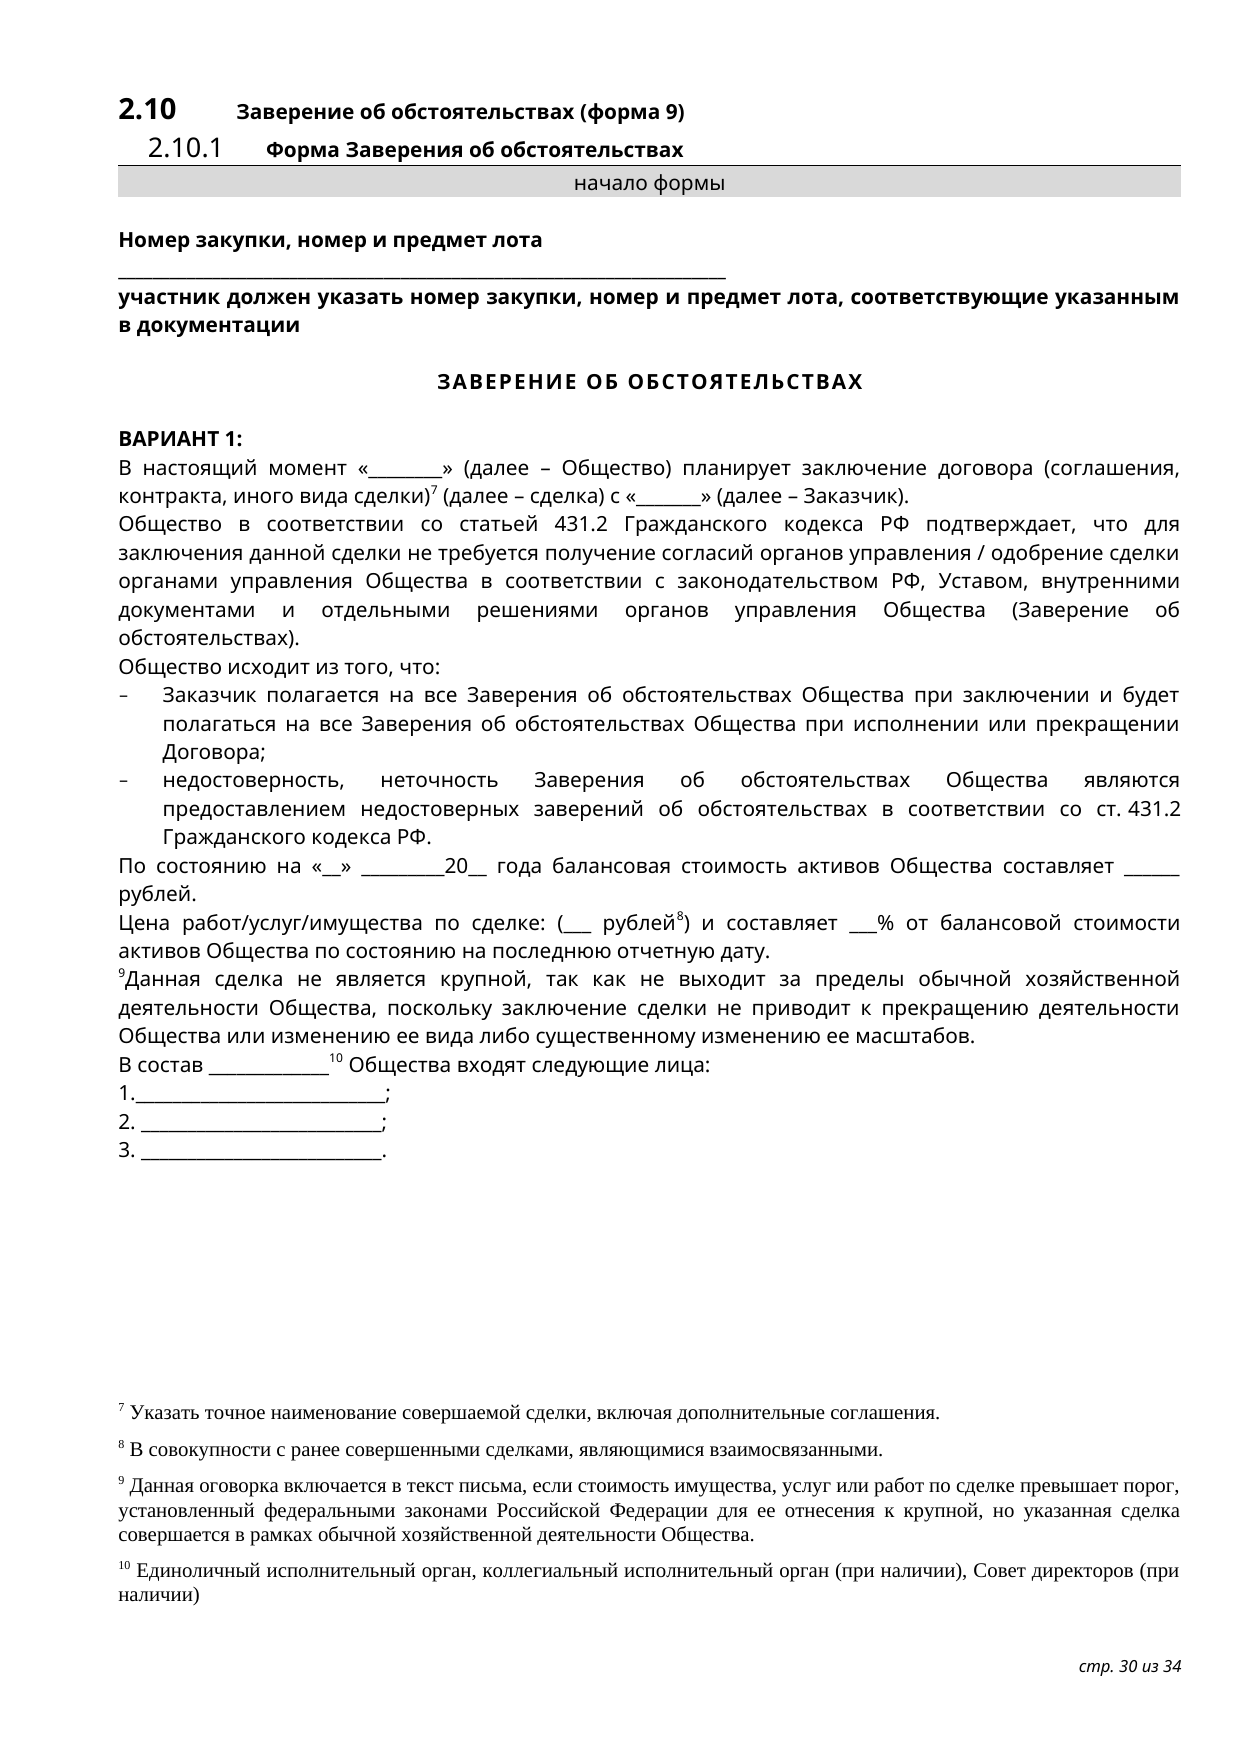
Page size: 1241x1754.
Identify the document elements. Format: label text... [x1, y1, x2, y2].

text Данная сделка не является крупной, так как не выходит за пределы обычной хозяйственной деятельности Общества, поскольку заключение сделки не приводит к прекращению деятельности Общества или изменению ее вида либо существенному изменению ее масштабов. [118, 964, 1181, 1050]
text ВАРИАНТ 1: [118, 424, 1181, 453]
text Номер закупки, номер и предмет лота [118, 225, 1181, 254]
text Общество в соответствии со статьей 431.2 Гражданского кодекса РФ подтверждает, что для заключения данной сделки не требуется получение согласий органов управления / одобрение сделки органами управления Общества в соответствии с законодательством РФ, Уставом, внутренними документами и отдельными решениями органов управления Общества (Заверение об обстоятельствах). [118, 509, 1181, 652]
list Заказчик полагается на все Заверения об обстоятельствах Общества при заключении и будет полагаться на все Заверения об обстоятельствах Общества при исполнении или прекращении Договора; [118, 680, 1181, 766]
list недостоверность, неточность Заверения об обстоятельствах Общества являются предоставлением недостоверных заверений об обстоятельствах в соответствии со ст. 431.2 Гражданского кодекса РФ. [118, 766, 1181, 851]
text В состав _____________ Общества входят следующие лица: [118, 1050, 1181, 1078]
text 2. __________________________; [118, 1107, 1181, 1135]
text участник должен указать номер закупки, номер и предмет лота, соответствующие указанным в документации [118, 282, 1181, 339]
text 1.___________________________; [118, 1078, 1181, 1107]
text В настоящий момент «________» (далее – Общество) планирует заключение договора (соглашения, контракта, иного вида сделки) (далее – сделка) с «_______» (далее – Заказчик). [118, 453, 1181, 509]
text _______________________________________________________________________ [118, 254, 1181, 282]
text Цена работ/услуг/имущества по сделке: (___ рублей) и составляет ___% от балансовой стоимости активов Общества по состоянию на последнюю отчетную дату. [118, 908, 1181, 964]
text 3. __________________________. [118, 1135, 1181, 1164]
text По состоянию на «__» _________20__ года балансовая стоимость активов Общества составляет ______ рублей. [118, 851, 1181, 908]
text Заверение об обстоятельствах [118, 367, 1181, 396]
list Форма Заверения об обстоятельствах [148, 128, 1181, 165]
text начало формы [118, 166, 1181, 197]
subtitle Заверение об обстоятельствах (форма 9) [118, 89, 1181, 128]
text Общество исходит из того, что: [118, 652, 1181, 680]
